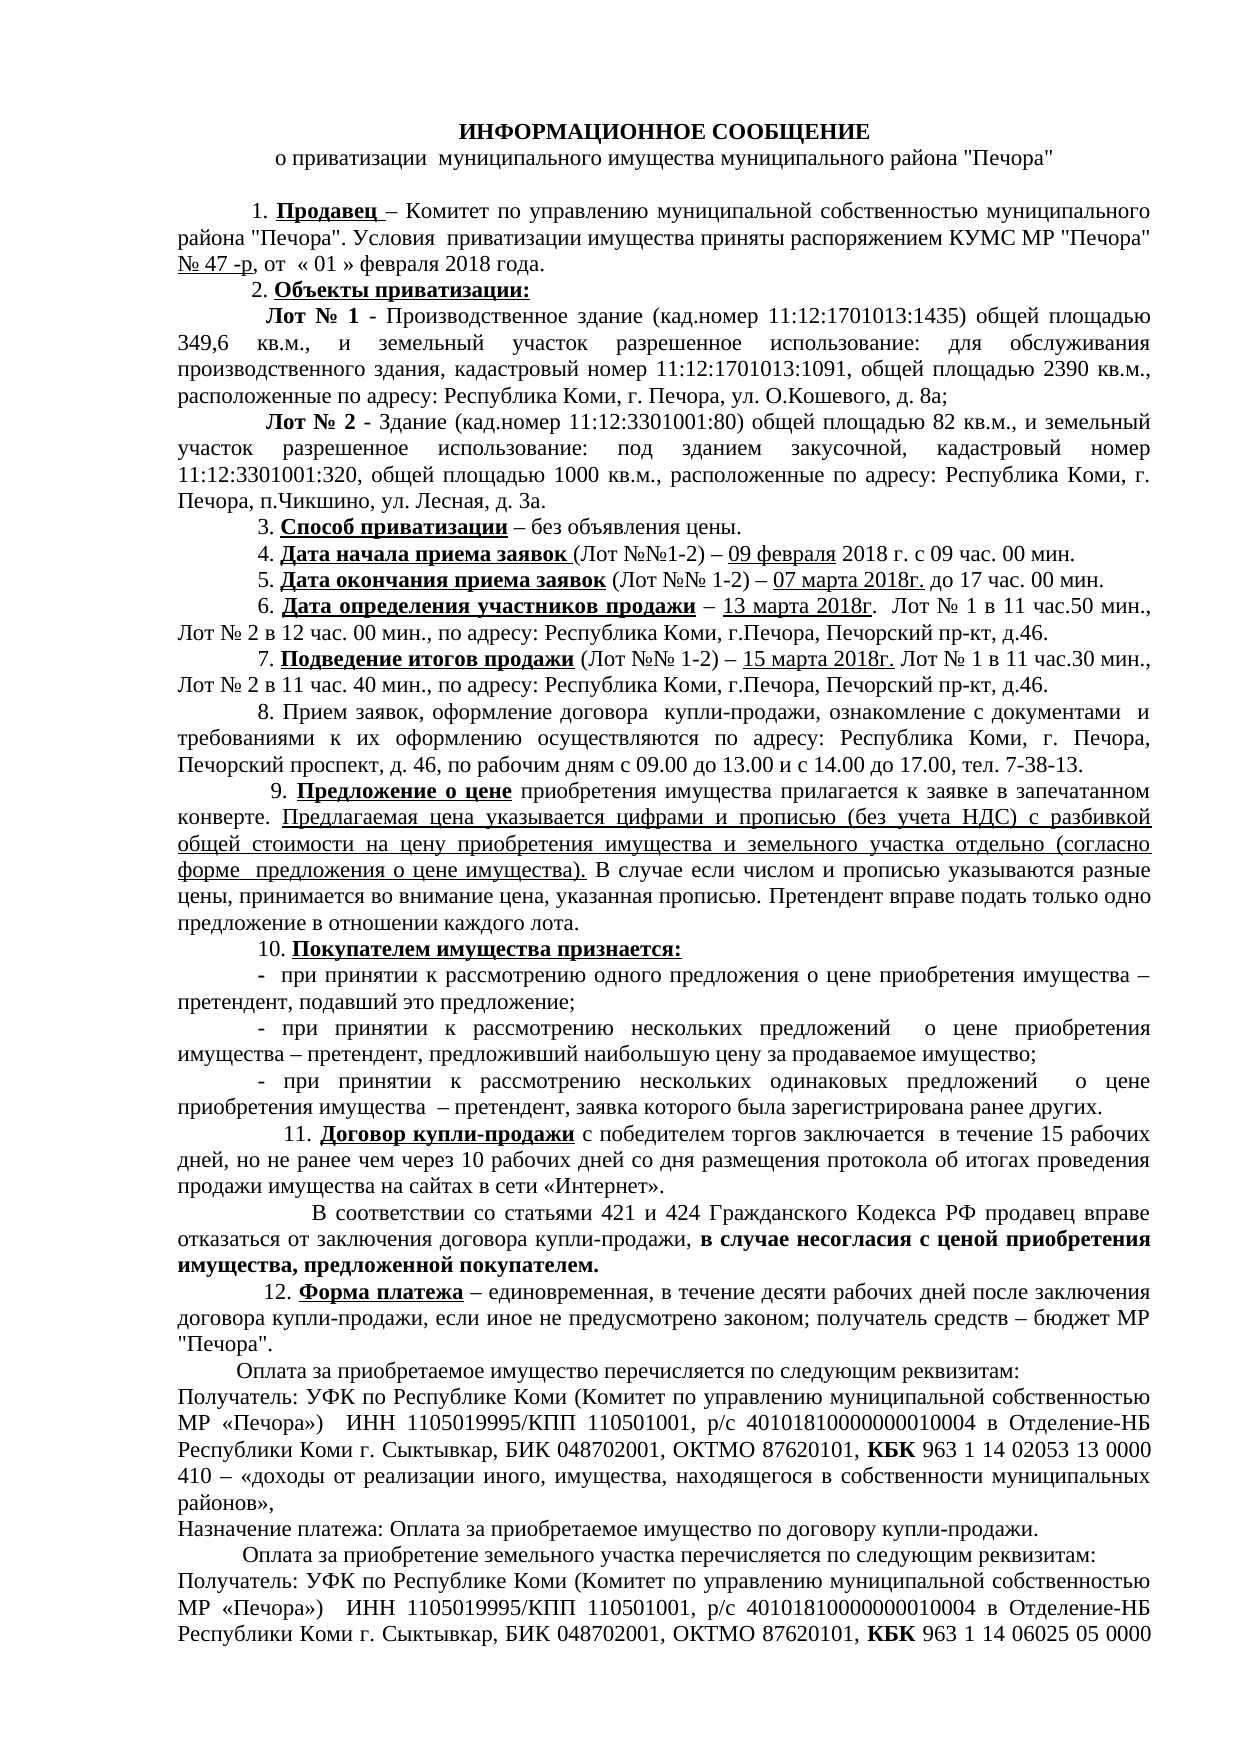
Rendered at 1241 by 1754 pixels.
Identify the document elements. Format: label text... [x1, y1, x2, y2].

text - при принятии к рассмотрению одного предложения о цене приобретения имущества – претендент, подавший это предложение; [177, 961, 1152, 1014]
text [177, 1568, 1152, 1647]
text Оплата за приобретаемое имущество перечисляется по следующим реквизитам: [177, 1357, 1152, 1383]
text - при принятии к рассмотрению нескольких предложений о цене приобретения имущества – претендент, предложивший наибольшую цену за продаваемое имущество; [177, 1014, 1152, 1067]
text 6. Дата определения участников продажи – 13 марта 2018г. Лот № 1 в 11 час.50 мин., Лот № 2 в 12 час. 00 мин., по адресу: Республика Коми, г.Печора, Печорский пр-кт, д.46. [177, 592, 1152, 645]
text В соответствии со статьями 421 и 424 Гражданского Кодекса РФ продавец вправе отказаться от заключения договора купли-продажи, в случае несогласия с ценой приобретения имущества, предложенной покупателем. [177, 1199, 1152, 1278]
subtitle ИНФОРМАЦИОННОЕ СООБЩЕНИЕ [177, 118, 1152, 144]
text 11. Договор купли-продажи с победителем торгов заключается в течение 15 рабочих дней, но не ранее чем через 10 рабочих дней со дня размещения протокола об итогах проведения продажи имущества на сайтах в сети «Интернет». [177, 1119, 1152, 1199]
text 9. Предложение о цене приобретения имущества прилагается к заявке в запечатанном конверте. Предлагаемая цена указывается цифрами и прописью (без учета НДС) с разбивкой общей стоимости на цену приобретения имущества и земельного участка отдельно (согласно форме предложения о цене имущества). В случае если числом и прописью указываются разные цены, принимается во внимание цена, указанная прописью. Претендент вправе подать только одно предложение в отношении каждого лота. [177, 777, 1152, 853]
text 7. Подведение итогов продажи (Лот №№ 1-2) – 15 марта 2018г. Лот № 1 в 11 час.30 мин., Лот № 2 в 11 час. 40 мин., по адресу: Республика Коми, г.Печора, Печорский пр-кт, д.46. [177, 645, 1152, 698]
text 2. Объекты приватизации: [177, 276, 1152, 303]
text 3. Способ приватизации – без объявления цены. [177, 513, 1152, 540]
text - при принятии к рассмотрению нескольких одинаковых предложений о цене приобретения имущества – претендент, заявка которого была зарегистрирована ранее других. [177, 1067, 1152, 1119]
text 1. Продавец – Комитет по управлению муниципальной собственностью муниципального района "Печора". Условия приватизации имущества приняты распоряжением КУМС МР "Печора" № 47 -р, от « 01 » февраля 2018 года. [177, 197, 1152, 276]
text 9. Предложение о цене приобретения имущества прилагается к заявке в запечатанном конверте. Предлагаемая цена указывается цифрами и прописью (без учета НДС) с разбивкой общей стоимости на цену приобретения имущества и земельного участка отдельно (согласно форме предложения о цене имущества). В случае если числом и прописью указываются разные цены, принимается во внимание цена, указанная прописью. Претендент вправе подать только одно предложение в отношении каждого лота. [177, 854, 1152, 935]
text Назначение платежа: Оплата за приобретаемое имущество по договору купли-продажи. [177, 1515, 1152, 1541]
text 12. Форма платежа – единовременная, в течение десяти рабочих дней после заключения договора купли-продажи, если иное не предусмотрено законом; получатель средств – бюджет МР "Печора". [177, 1278, 1152, 1357]
text Лот № 2 - Здание (кад.номер 11:12:3301001:80) общей площадью 82 кв.м., и земельный участок разрешенное использование: под зданием закусочной, кадастровый номер 11:12:3301001:320, общей площадью 1000 кв.м., расположенные по адресу: Республика Коми, г. Печора, п.Чикшино, ул. Лесная, д. 3а. [177, 408, 1152, 513]
text Оплата за приобретение земельного участка перечисляется по следующим реквизитам: [177, 1541, 1152, 1568]
text Получатель: УФК по Республике Коми (Комитет по управлению муниципальной собственностью МР «Печора») ИНН 1105019995/КПП 110501001, р/с 40101810000000010004 в Отделение-НБ Республики Коми г. Сыктывкар, БИК 048702001, ОКТМО 87620101, КБК 963 1 14 02053 13 0000 410 – «доходы от реализации иного, имущества, находящегося в собственности муниципальных районов», [177, 1383, 1152, 1515]
text о приватизации муниципального имущества муниципального района "Печора" [177, 144, 1152, 171]
text Лот № 1 - Производственное здание (кад.номер 11:12:1701013:1435) общей площадью 349,6 кв.м., и земельный участок разрешенное использование: для обслуживания производственного здания, кадастровый номер 11:12:1701013:1091, общей площадью 2390 кв.м., расположенные по адресу: Республика Коми, г. Печора, ул. О.Кошевого, д. 8а; [177, 303, 1152, 408]
text 4. Дата начала приема заявок (Лот №№1-2) – 09 февраля 2018 г. с 09 час. 00 мин. [177, 540, 1152, 566]
text 10. Покупателем имущества признается: [177, 935, 1152, 961]
text 8. Прием заявок, оформление договора купли-продажи, ознакомление с документами и требованиями к их оформлению осуществляются по адресу: Республика Коми, г. Печора, Печорский проспект, д. 46, по рабочим дням с 09.00 до 13.00 и с 14.00 до 17.00, тел. 7-38-13. [177, 698, 1152, 777]
text 5. Дата окончания приема заявок (Лот №№ 1-2) – 07 марта 2018г. до 17 час. 00 мин. [177, 566, 1152, 592]
